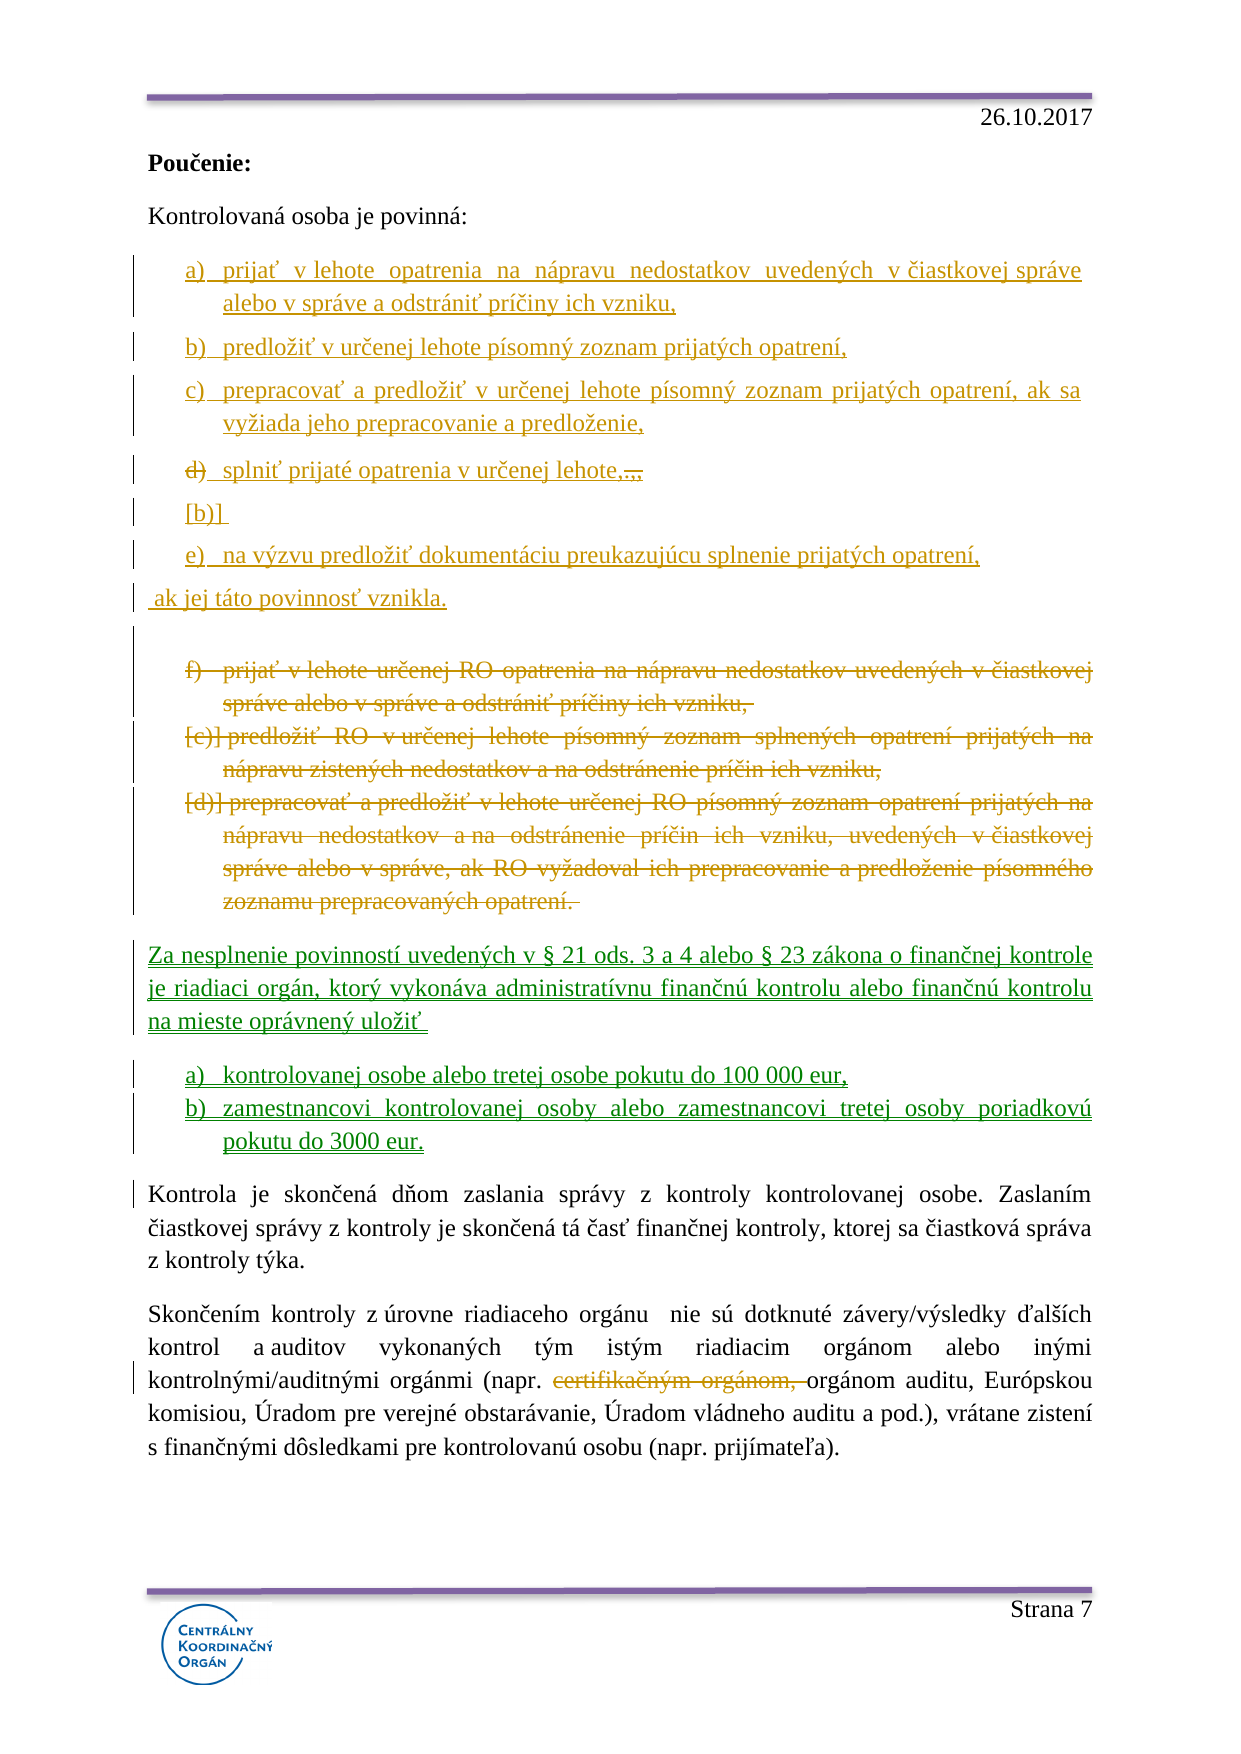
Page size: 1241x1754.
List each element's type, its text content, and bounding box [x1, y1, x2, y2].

text Kontrolovaná osoba je povinná: [148, 201, 1093, 230]
picture [159, 1602, 272, 1684]
text Poučenie: [148, 148, 1093, 176]
text Kontrola je skončená dňom zaslania správy z kontroly kontrolovanej osobe. Zaslaním čiastkovej správy z kontroly je skončená tá časť finančnej kontroly, ktorej sa čiastková správa z kontroly týka. [148, 1179, 1093, 1274]
text Skončením kontroly z úrovne riadiaceho orgánu nie sú dotknuté závery/výsledky ďalších kontrol a auditov vykonaných tým istým riadiacim orgánom alebo inými kontrolnými/auditnými orgánmi (napr. orgánom auditu, Európskou komisiou, Úradom pre verejné obstarávanie, Úradom vládneho auditu a pod.), vrátane zistení s finančnými dôsledkami pre kontrolovanú osobu (napr. prijímateľa). [148, 1299, 1093, 1460]
